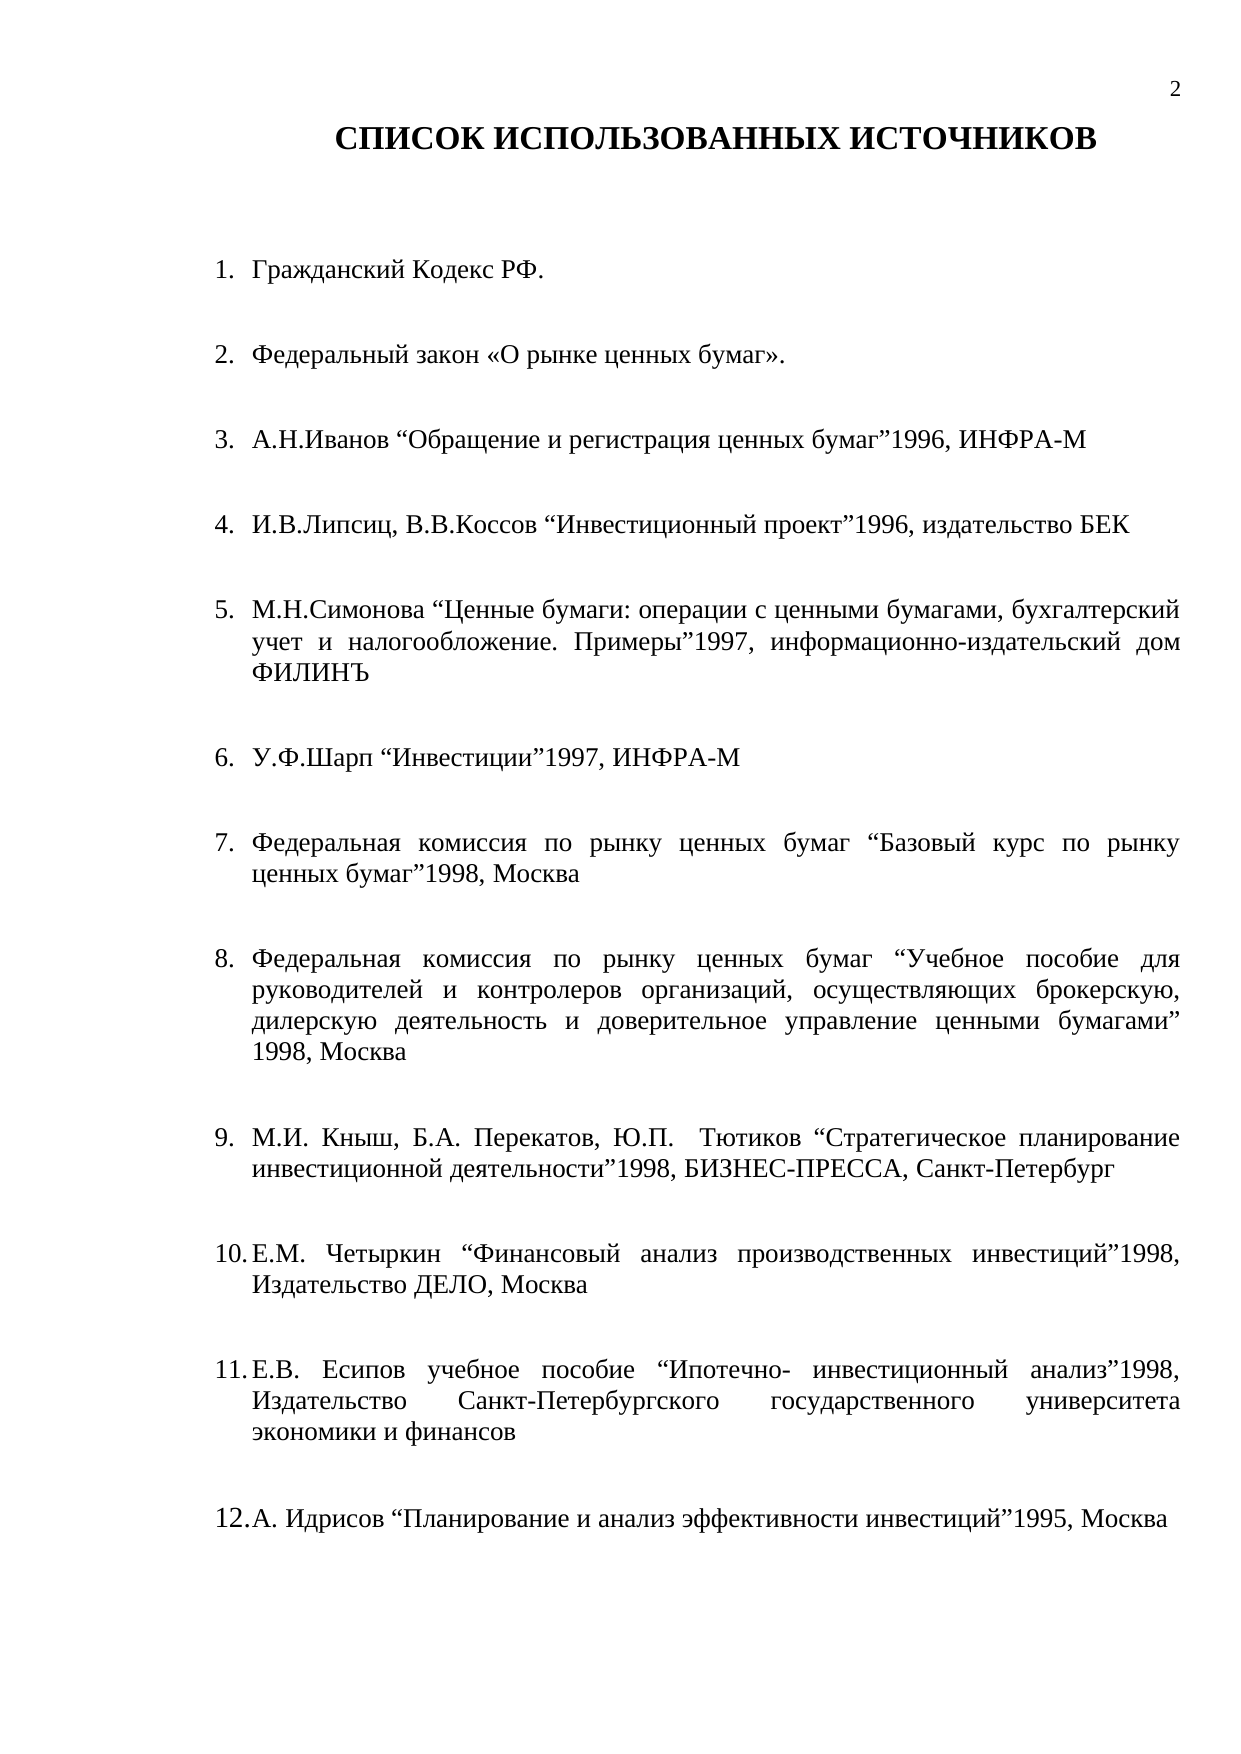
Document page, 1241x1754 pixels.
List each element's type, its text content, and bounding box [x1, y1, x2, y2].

list Е.М. Четыркин “Финансовый анализ производственных инвестиций”1998, Издательство ДЕЛО, Москва [214, 1237, 1181, 1299]
list Е.В. Есипов учебное пособие “Ипотечно- инвестиционный анализ”1998, Издательство Санкт-Петербургского государственного университета экономики и финансов [214, 1353, 1181, 1447]
list А.Н.Иванов “Обращение и регистрация ценных бумаг”1996, ИНФРА-М [214, 423, 1181, 454]
list Гражданский Кодекс РФ. [214, 253, 1181, 284]
list А. Идрисов “Планирование и анализ эффективности инвестиций”1995, Москва [214, 1501, 1181, 1534]
list У.Ф.Шарп “Инвестиции”1997, ИНФРА-М [214, 741, 1181, 772]
list Федеральная комиссия по рынку ценных бумаг “Учебное пособие для руководителей и контролеров организаций, осуществляющих брокерскую, дилерскую деятельность и доверительное управление ценными бумагами” 1998, Москва [214, 943, 1181, 1067]
list М.И. Кныш, Б.А. Перекатов, Ю.П. Тютиков “Стратегическое планирование инвестиционной деятельности”1998, БИЗНЕС-ПРЕССА, Санкт-Петербург [214, 1121, 1181, 1183]
text Список использованных источников [177, 118, 1181, 157]
list Федеральная комиссия по рынку ценных бумаг “Базовый курс по рынку ценных бумаг”1998, Москва [214, 826, 1181, 888]
list М.Н.Симонова “Ценные бумаги: операции с ценными бумагами, бухгалтерский учет и налогообложение. Примеры”1997, информационно-издательский дом ФИЛИНЪ [214, 594, 1181, 687]
list И.В.Липсиц, В.В.Коссов “Инвестиционный проект”1996, издательство БЕК [214, 509, 1181, 540]
list Федеральный закон «О рынке ценных бумаг». [214, 338, 1181, 369]
